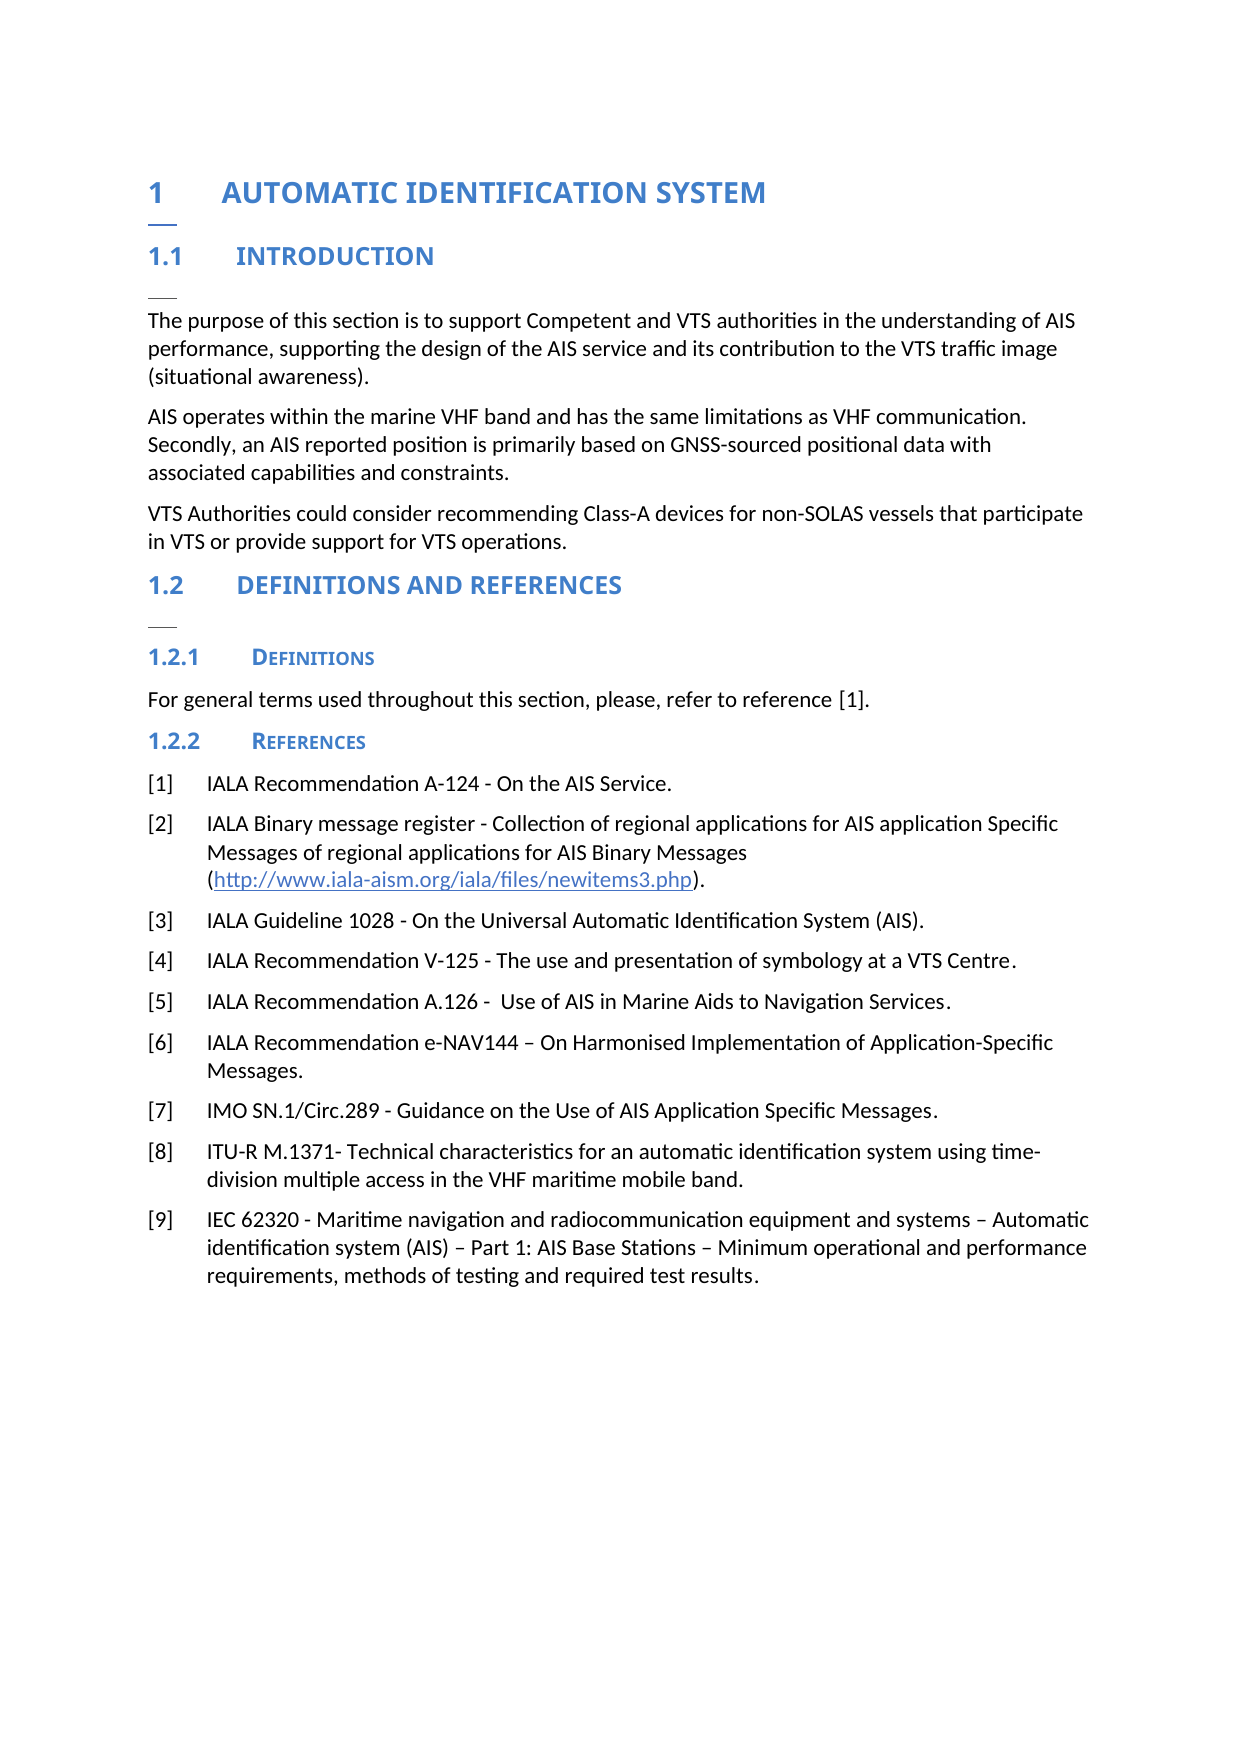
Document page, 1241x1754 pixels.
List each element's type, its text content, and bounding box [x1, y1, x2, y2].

text VTS Authorities could consider recommending Class-A devices for non-SOLAS vessels that participate in VTS or provide support for VTS operations. [148, 499, 1093, 555]
list IALA Recommendation A-124 - On the AIS Service. [148, 769, 1093, 797]
list IALA Binary message register - Collection of regional applications for AIS application Specific Messages of regional applications for AIS Binary Messages (http://www.iala-aism.org/iala/files/newitems3.php). [148, 809, 1093, 894]
list IEC 62320 - Maritime navigation and radiocommunication equipment and systems – Automatic identification system (AIS) – Part 1: AIS Base Stations – Minimum operational and performance requirements, methods of testing and required test results. [148, 1205, 1093, 1289]
text For general terms used throughout this section, please, refer to reference [1]. [148, 685, 1093, 713]
list IMO SN.1/Circ.289 - Guidance on the Use of AIS Application Specific Messages. [148, 1096, 1093, 1124]
subtitle AUTOMATIC IDENTIFICATION SYSTEM [148, 173, 1093, 212]
subtitle Definitions and References [148, 567, 1093, 601]
list ITU-R M.1371- Technical characteristics for an automatic identification system using time-division multiple access in the VHF maritime mobile band. [148, 1137, 1093, 1193]
subtitle Introduction [148, 238, 1093, 272]
text The purpose of this section is to support Competent and VTS authorities in the understanding of AIS performance, supporting the design of the AIS service and its contribution to the VTS traffic image (situational awareness). [148, 306, 1093, 390]
subtitle References [148, 725, 1093, 757]
list IALA Recommendation e-NAV144 – On Harmonised Implementation of Application-Specific Messages. [148, 1028, 1093, 1084]
list IALA Guideline 1028 - On the Universal Automatic Identification System (AIS). [148, 906, 1093, 934]
list IALA Recommendation V-125 - The use and presentation of symbology at a VTS Centre. [148, 947, 1093, 975]
text AIS operates within the marine VHF band and has the same limitations as VHF communication. Secondly, an AIS reported position is primarily based on GNSS-sourced positional data with associated capabilities and constraints. [148, 402, 1093, 486]
subtitle Definitions [148, 641, 1093, 672]
list IALA Recommendation A.126 - Use of AIS in Marine Aids to Navigation Services. [148, 987, 1093, 1015]
